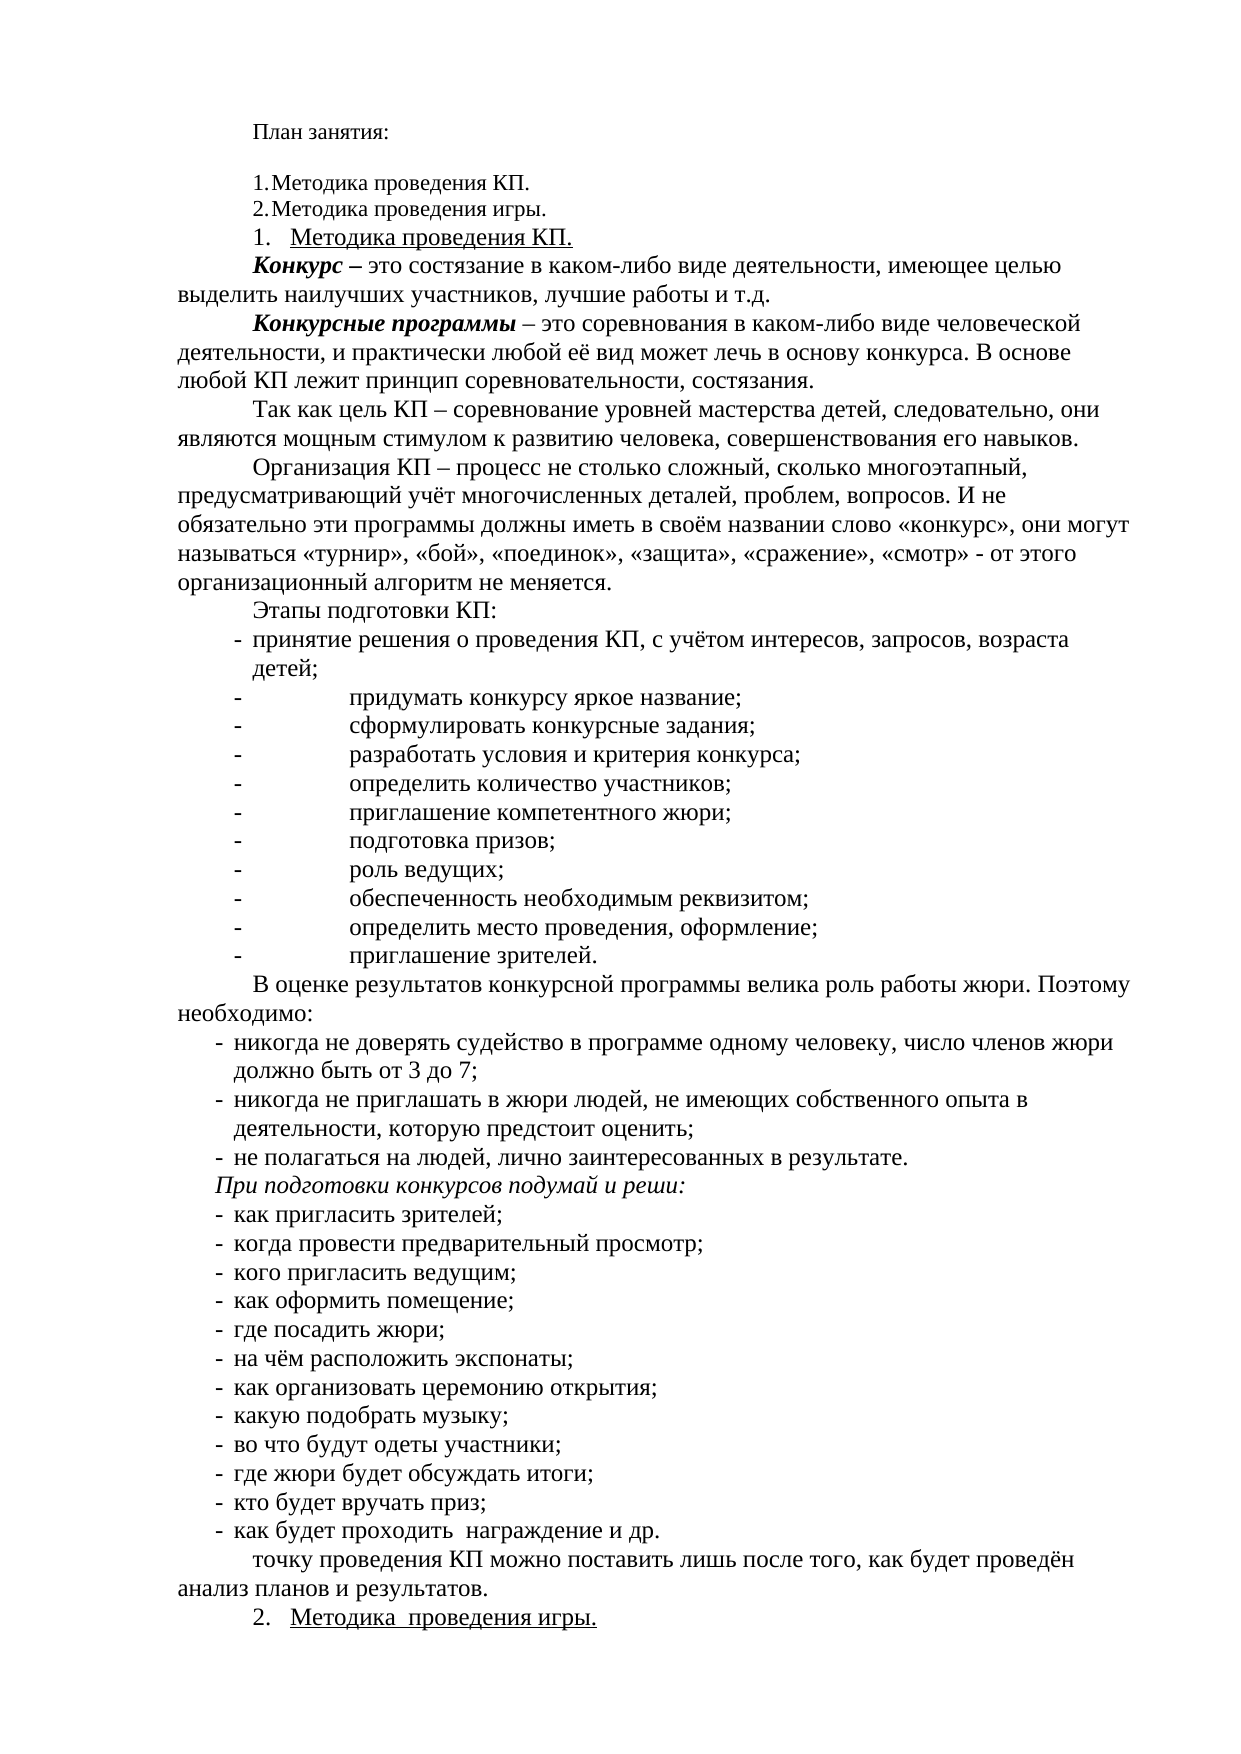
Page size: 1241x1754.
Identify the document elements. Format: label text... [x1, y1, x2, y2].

text Этапы подготовки КП: [177, 596, 1137, 624]
list никогда не приглашать в жюри людей, не имеющих собственного опыта в деятельности, которую предстоит оценить; [215, 1084, 1137, 1142]
list разработать условия и критерия конкурса; [215, 739, 1137, 768]
text Организация КП – процесс не столько сложный, сколько многоэтапный, предусматривающий учёт многочисленных деталей, проблем, вопросов. И не обязательно эти программы должны иметь в своём названии слово «конкурс», они могут называться «турнир», «бой», «поединок», «защита», «сражение», «смотр» - от этого организационный алгоритм не меняется. [177, 452, 1137, 596]
list обеспеченность необходимым реквизитом; [215, 883, 1137, 912]
list определить количество участников; [215, 768, 1137, 797]
list как пригласить зрителей; [215, 1199, 1137, 1228]
list роль ведущих; [215, 854, 1137, 883]
list Методика проведения игры. [252, 1602, 1137, 1631]
text Конкурс – это состязание в каком-либо виде деятельности, имеющее целью выделить наилучших участников, лучшие работы и т.д. [177, 251, 1137, 308]
list подготовка призов; [215, 826, 1137, 854]
list где посадить жюри; [215, 1314, 1137, 1343]
list сформулировать конкурсные задания; [215, 711, 1137, 739]
list придумать конкурсу яркое название; [215, 682, 1137, 711]
list на чём расположить экспонаты; [215, 1343, 1137, 1372]
list какую подобрать музыку; [215, 1401, 1137, 1429]
list как будет проходить награждение и др. [215, 1516, 1137, 1544]
list где жюри будет обсуждать итоги; [215, 1458, 1137, 1487]
text Так как цель КП – соревнование уровней мастерства детей, следовательно, они являются мощным стимулом к развитию человека, совершенствования его навыков. [177, 394, 1137, 452]
list как оформить помещение; [215, 1286, 1137, 1314]
list Методика проведения КП. [252, 222, 1137, 251]
list Методика проведения КП. [252, 169, 1137, 196]
list как организовать церемонию открытия; [215, 1372, 1137, 1401]
list Методика проведения игры. [252, 196, 1137, 222]
list кто будет вручать приз; [215, 1487, 1137, 1516]
text При подготовки конкурсов подумай и реши: [215, 1171, 1137, 1199]
list приглашение зрителей. [215, 941, 1137, 969]
text План занятия: [252, 118, 1137, 144]
list когда провести предварительный просмотр; [215, 1228, 1137, 1257]
text точку проведения КП можно поставить лишь после того, как будет проведён анализ планов и результатов. [177, 1544, 1137, 1602]
text Конкурсные программы – это соревнования в каком-либо виде человеческой деятельности, и практически любой её вид может лечь в основу конкурса. В основе любой КП лежит принцип соревновательности, состязания. [177, 308, 1137, 394]
text В оценке результатов конкурсной программы велика роль работы жюри. Поэтому необходимо: [177, 969, 1137, 1027]
list определить место проведения, оформление; [215, 912, 1137, 941]
list принятие решения о проведения КП, с учётом интересов, запросов, возраста детей; [233, 624, 1137, 682]
list во что будут одеты участники; [215, 1429, 1137, 1458]
list приглашение компетентного жюри; [215, 797, 1137, 826]
list никогда не доверять судейство в программе одному человеку, число членов жюри должно быть от 3 до 7; [215, 1027, 1137, 1084]
list кого пригласить ведущим; [215, 1257, 1137, 1286]
list не полагаться на людей, лично заинтересованных в результате. [215, 1142, 1137, 1171]
